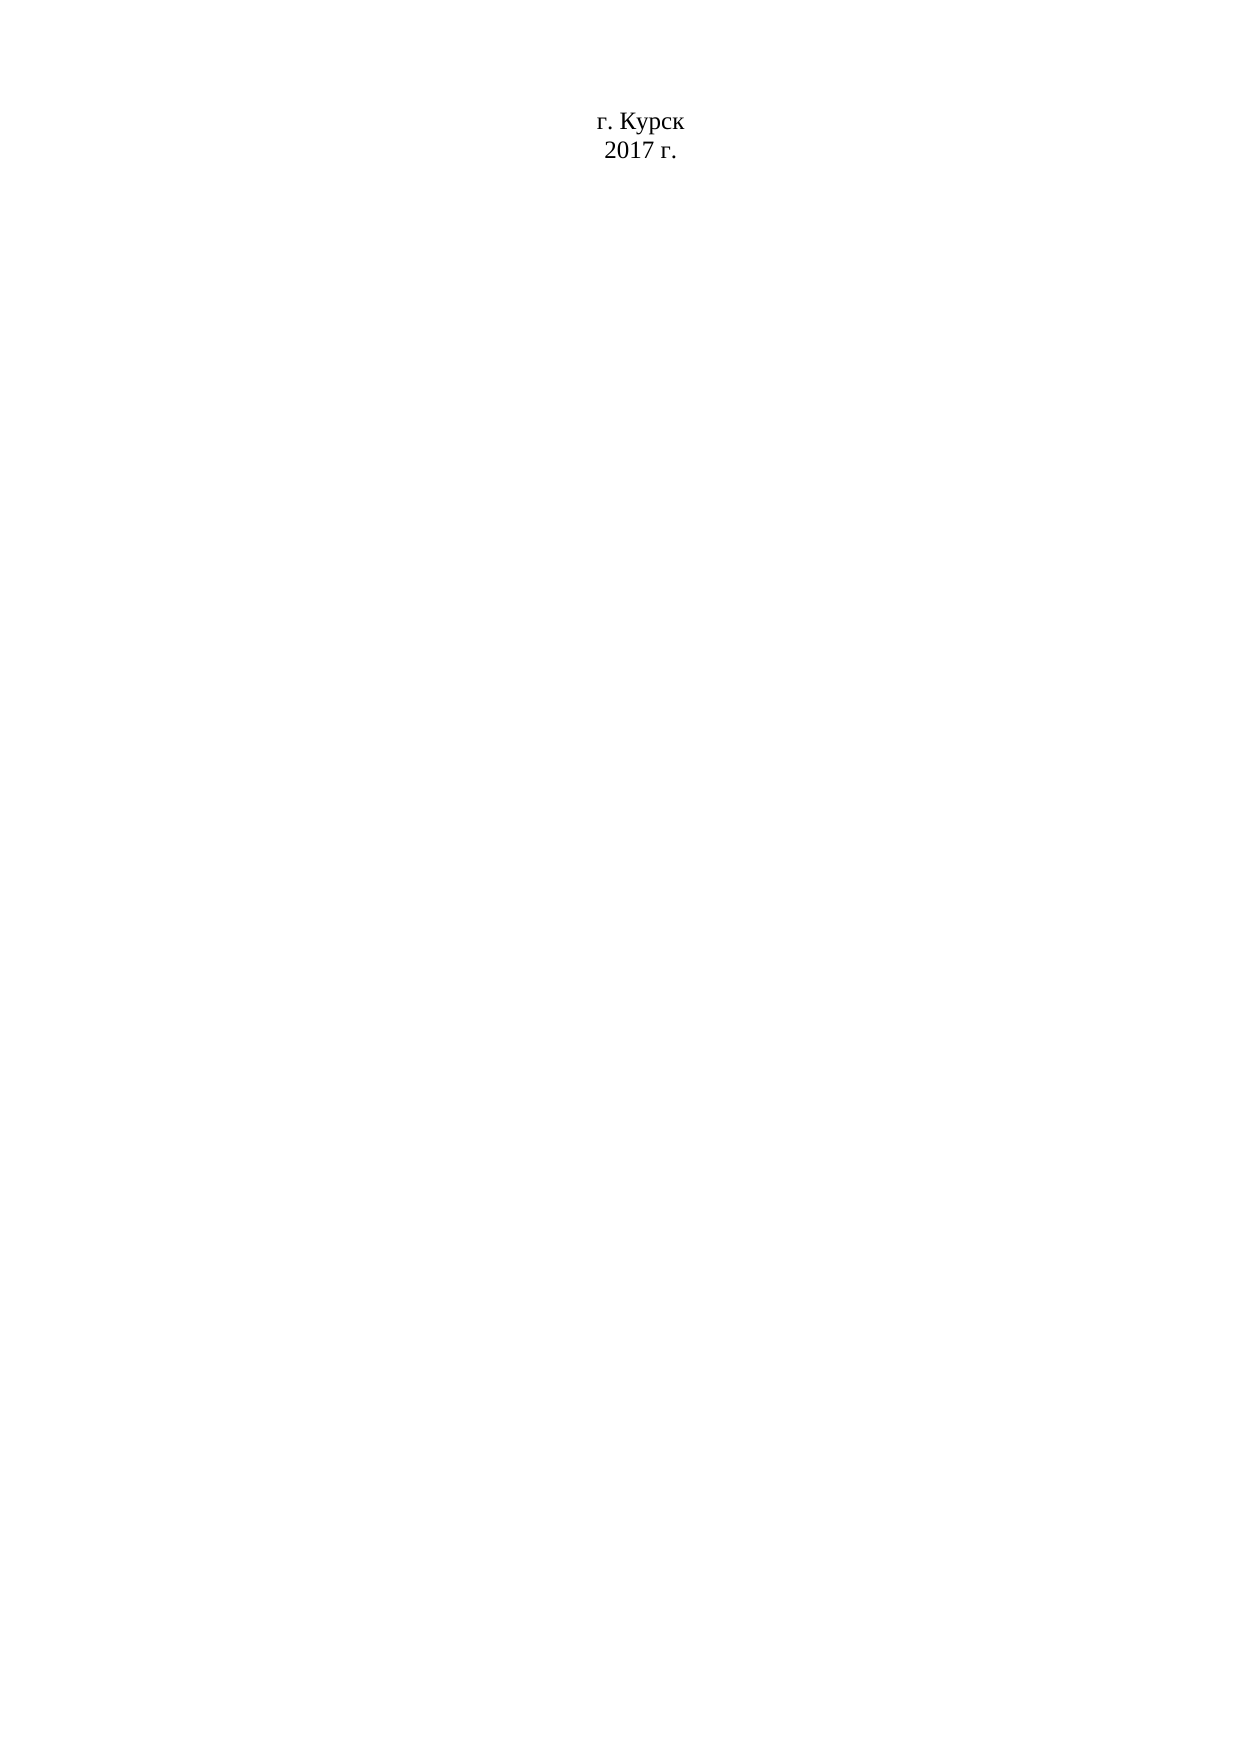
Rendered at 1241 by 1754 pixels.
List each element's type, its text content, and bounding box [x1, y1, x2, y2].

text г. Курск 2017 г. [129, 106, 1152, 163]
